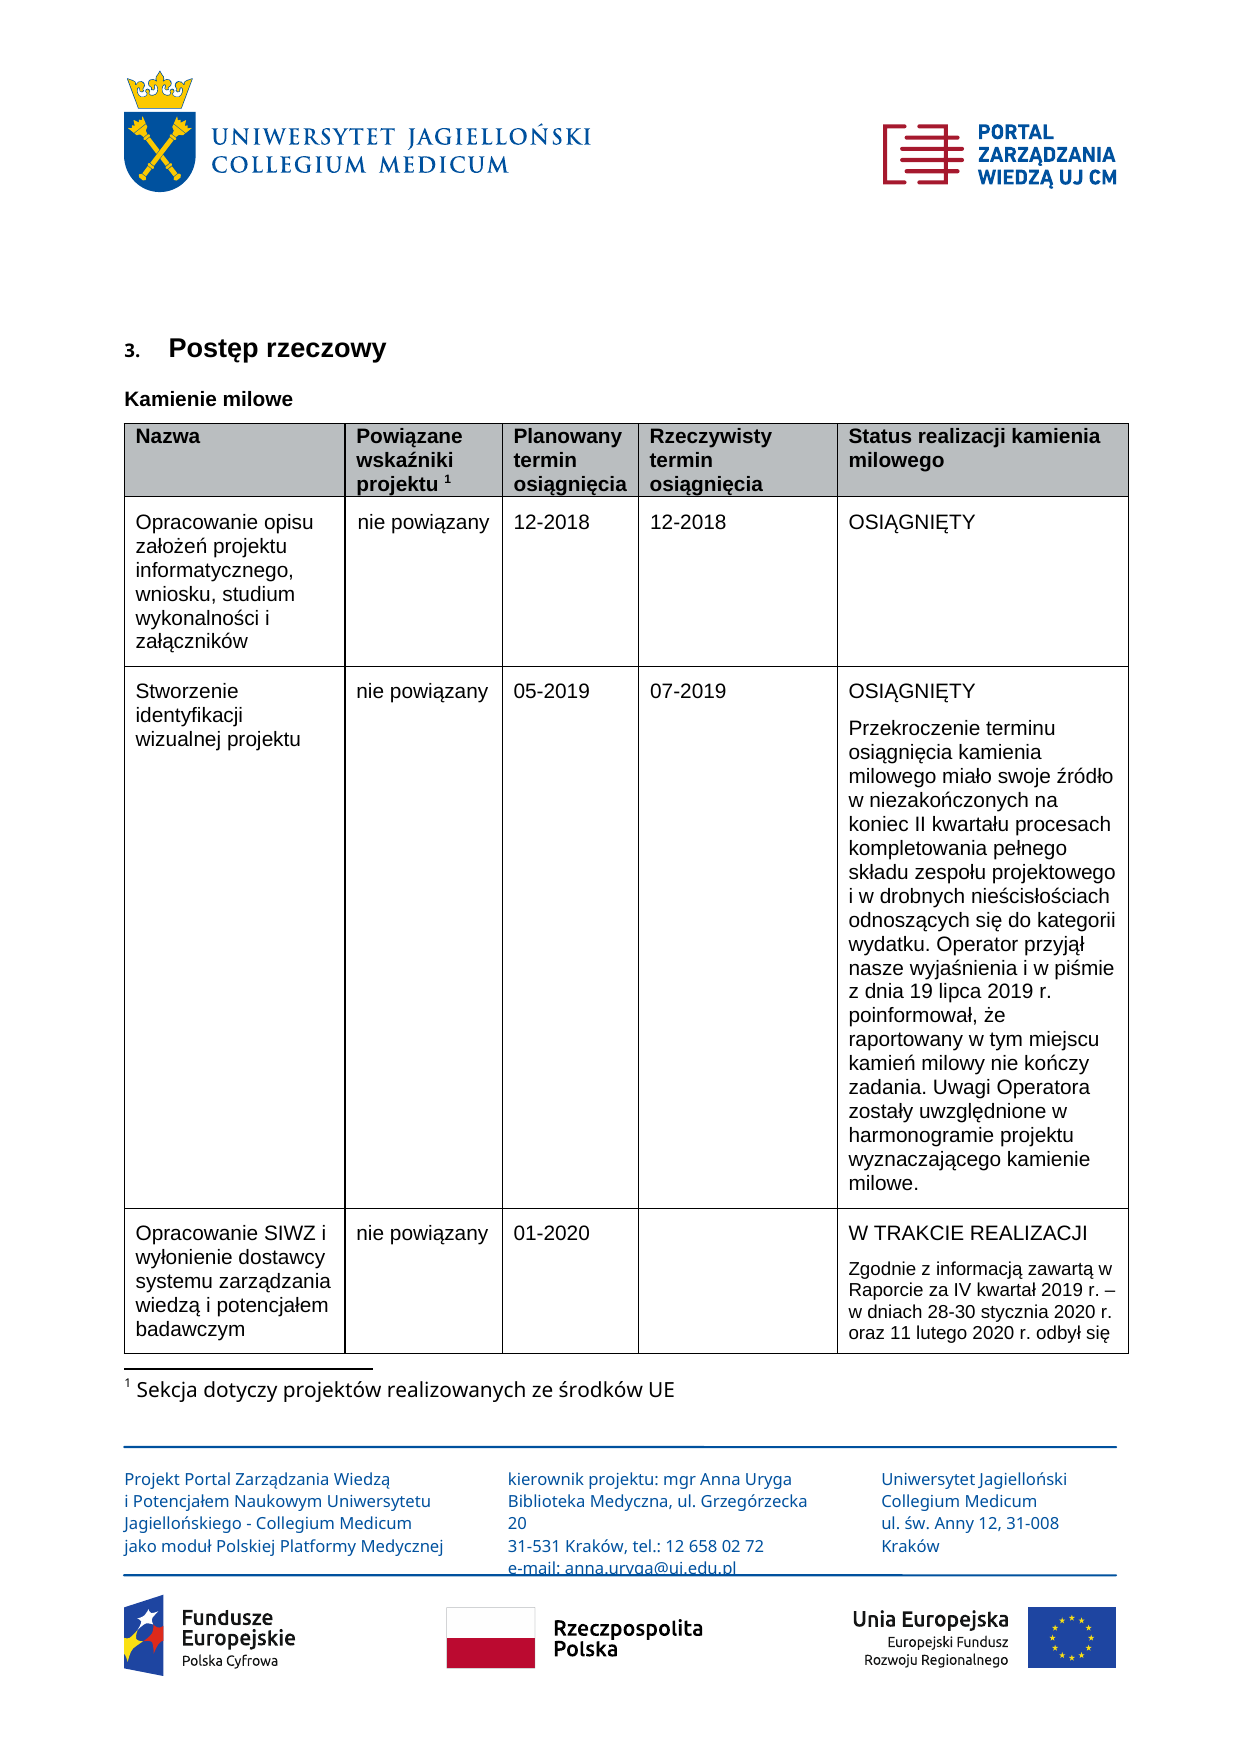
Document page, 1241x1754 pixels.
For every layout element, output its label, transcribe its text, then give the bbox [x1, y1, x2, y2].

table_cell Stworzenie identyfikacji wizualnej projektu [125, 667, 344, 1207]
table_header Status realizacji kamienia milowego [838, 424, 1128, 496]
table_cell 12-2018 [639, 497, 837, 666]
table_header Planowany termin osiągnięcia [503, 424, 638, 496]
table_cell nie powiązany [346, 497, 502, 666]
table_cell Opracowanie opisu założeń projektu informatycznego, wniosku, studium wykonalności i załączników [125, 497, 344, 666]
table_cell nie powiązany [346, 667, 502, 1207]
table_header Powiązane wskaźniki projektu [346, 424, 502, 496]
table_cell 05-2019 [503, 667, 638, 1207]
subtitle Postęp rzeczowy [124, 332, 1116, 363]
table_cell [838, 1209, 1128, 1353]
table_cell 01-2020 [503, 1209, 638, 1353]
table_cell nie powiązany [346, 1209, 502, 1353]
table_cell OSIĄGNIĘTY [838, 497, 1128, 666]
table_cell 12-2018 [503, 497, 638, 666]
table_cell OSIĄGNIĘTY Przekroczenie terminu osiągnięcia kamienia milowego miało swoje źródło w niezakończonych na koniec II kwartału procesach kompletowania pełnego składu zespołu projektowego i w drobnych nieścisłościach odnoszących się do kategorii wydatku. Operator przyjął nasze wyjaśnienia i w piśmie z dnia 19 lipca 2019 r. poinformował, że raportowany w tym miejscu kamień milowy nie kończy zadania. Uwagi Operatora zostały uwzględnione w harmonogramie projektu wyznaczającego kamienie milowe. [838, 667, 1128, 1207]
text Kamienie milowe [124, 387, 1116, 411]
table_cell 07-2019 [639, 667, 837, 1207]
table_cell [125, 1209, 344, 1353]
table_header Nazwa [125, 424, 344, 496]
table_cell [639, 1209, 837, 1353]
table_header Rzeczywisty termin osiągnięcia [639, 424, 837, 496]
